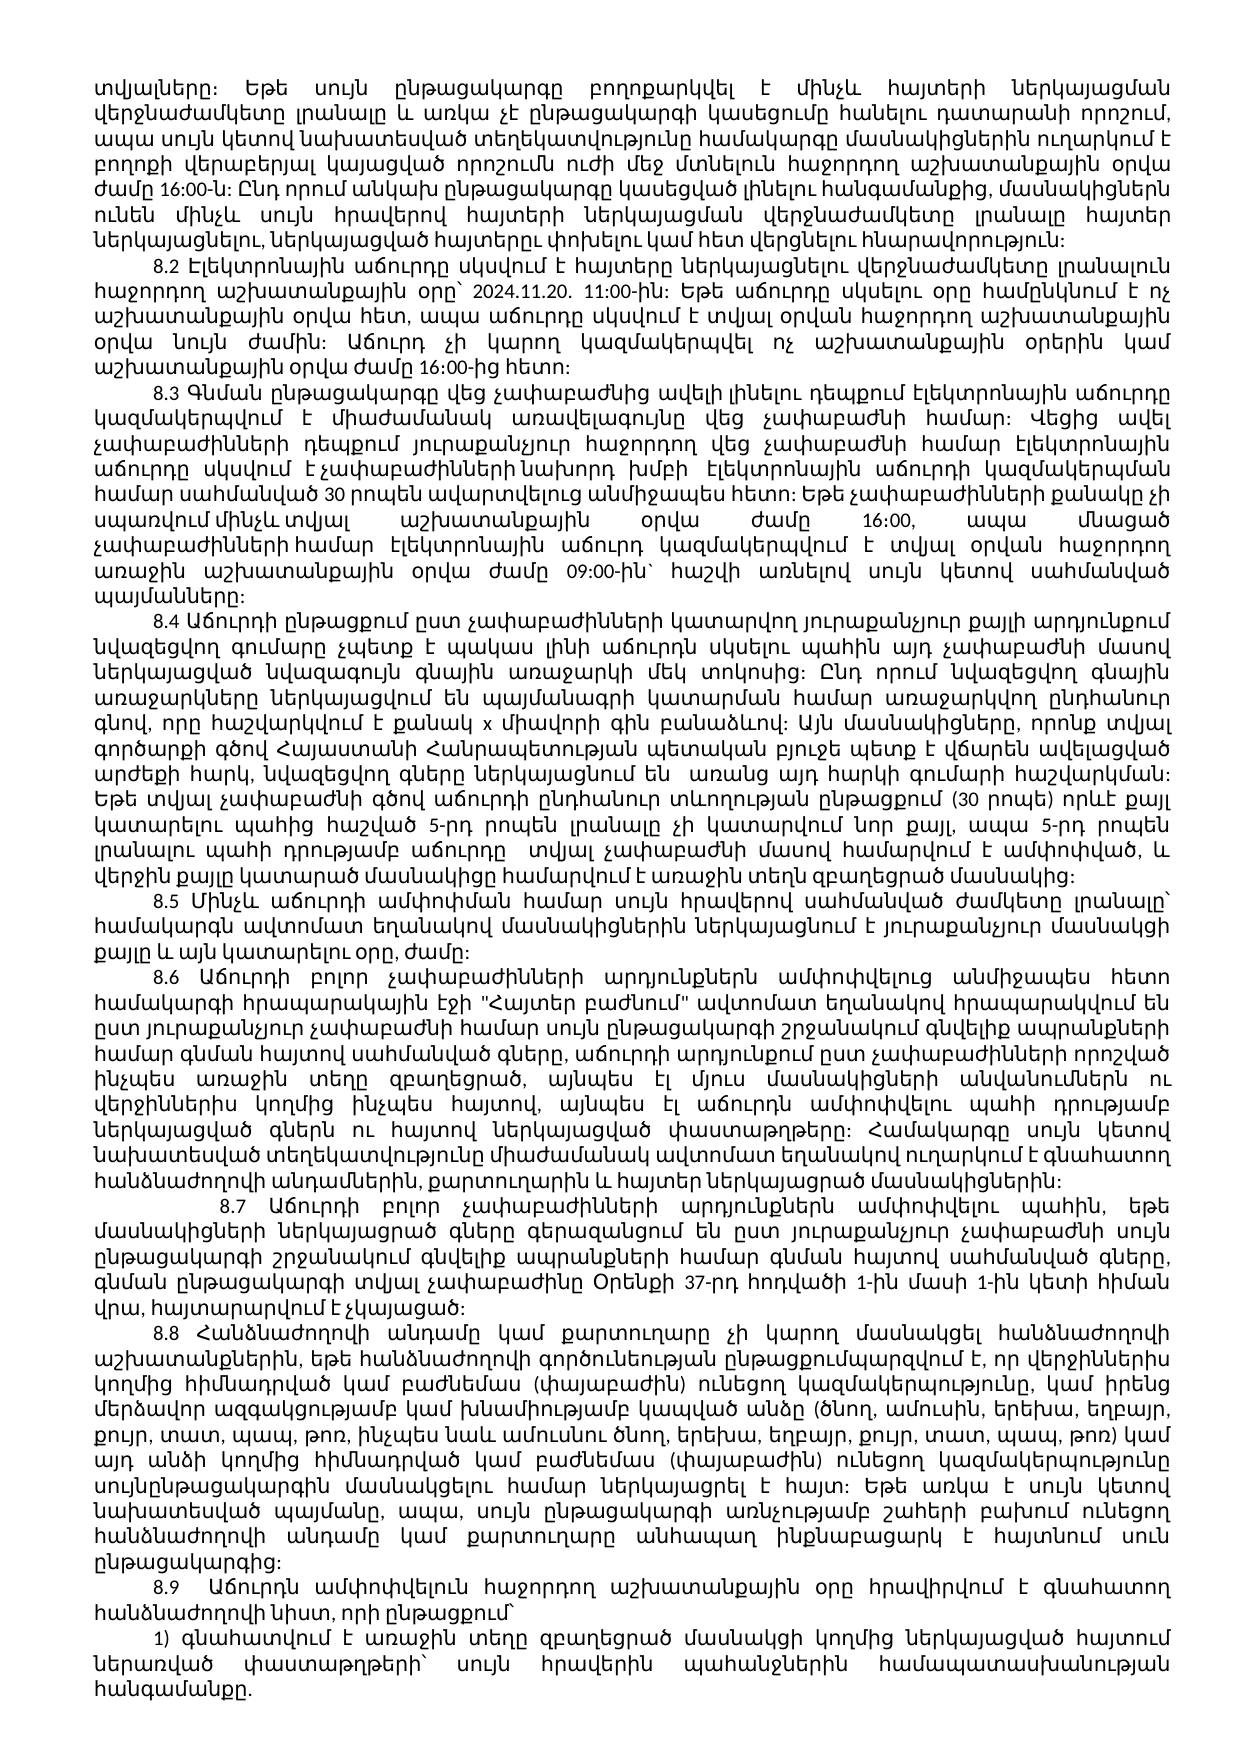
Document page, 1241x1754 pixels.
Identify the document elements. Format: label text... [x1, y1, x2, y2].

text 8.9 Աճուրդն ամփոփվելուն հաջորդող աշխատանքային օրը հրավիրվում է գնահատող հանձնաժողովի նիստ, որի ընթացքում՝ [94, 1574, 1171, 1625]
text 8.2 Էլեկտրոնային աճուրդը սկսվում է հայտերը ներկայացնելու վերջնաժամկետը լրանալուն հաջորդող աշխատանքային օրը՝ 2024.11.20. 11:00 -ին: Եթե աճուրդը սկսելու օրը համընկնում է ոչ աշխատանքային օրվա հետ, ապա աճուրդը սկսվում է տվյալ օրվան հաջորդող աշխատանքային օրվա նույն ժամին: Աճուրդ չի կարող կազմակերպվել ոչ աշխատանքային օրերին կամ աշխատանքային օրվա ժամը 16։00-ից հետո: [94, 253, 1171, 380]
text 8.8 Հանձնաժողովի անդամը կամ քարտուղարը չի կարող մասնակցել հանձնաժողովի աշխատանքներին, եթե հանձնաժողովի գործունեության ընթացքումպարզվում է, որ վերջիններիս կողմից հիմնադրված կամ բաժնեմաս (փայաբաժին) ունեցող կազմակերպությունը, կամ իրենց մերձավոր ազգակցությամբ կամ խնամիությամբ կապված անձը (ծնող, ամուսին, երեխա, եղբայր, քույր, տատ, պապ, թոռ, ինչպես նաև ամուսնու ծնող, երեխա, եղբայր, քույր, տատ, պապ, թոռ) կամ այդ անձի կողմից հիմնադրված կամ բաժնեմաս (փայաբաժին) ունեցող կազմակերպությունը սույնընթացակարգին մասնակցելու համար ներկայացրել է հայտ: Եթե առկա է սույն կետով նախատեսված պայմանը, ապա, սույն ընթացակարգի առնչությամբ շահերի բախում ունեցող հանձնաժողովի անդամը կամ քարտուղարը անհապաղ ինքնաբացարկ է հայտնում սուն ընթացակարգից: [94, 1320, 1171, 1574]
text 1) գնահատվում է առաջին տեղը զբաղեցրած մասնակցի կողմից ներկայացված հայտում ներառված փաստաթղթերի՝ սույն հրավերին պահանջներին համապատասխանության հանգամանքը. [94, 1625, 1171, 1702]
text 8.3 Գնման ընթացակարգը վեց չափաբաժնից ավելի լինելու դեպքում էլեկտրոնային աճուրդը կազմակերպվում է միաժամանակ առավելագույնը վեց չափաբաժնի համար: Վեցից ավել չափաբաժինների դեպքում յուրաքանչյուր հաջորդող վեց չափաբաժնի համար էլեկտրոնային աճուրդը սկսվում է չափաբաժինների նախորդ խմբի էլեկտրոնային աճուրդի կազմակերպման համար սահմանված 30 րոպեն ավարտվելուց անմիջապես հետո: Եթե չափաբաժինների քանակը չի սպառվում մինչև տվյալ աշխատանքային օրվա ժամը 16։00, ապա մնացած չափաբաժինների համար էլեկտրոնային աճուրդ կազմակերպվում է տվյալ օրվան հաջորդող առաջին աշխատանքային օրվա ժամը 09:00-ին` հաշվի առնելով սույն կետով սահմանված պայմանները: [94, 380, 1171, 609]
text 8.4 Աճուրդի ընթացքում ըստ չափաբաժինների կատարվող յուրաքանչյուր քայլի արդյունքում նվազեցվող գումարը չպետք է պակաս լինի աճուրդն սկսելու պահին այդ չափաբաժնի մասով ներկայացված նվազագույն գնային առաջարկի մեկ տոկոսից: Ընդ որում նվազեցվող գնային առաջարկները ներկայացվում են պայմանագրի կատարման համար առաջարկվող ընդհանուր գնով, որը հաշվարկվում է քանակ x միավորի գին բանաձևով: Այն մասնակիցները, որոնք տվյալ գործարքի գծով Հայաստանի Հանրապետության պետական բյուջե պետք է վճարեն ավելացված արժեքի հարկ, նվազեցվող գները ներկայացնում են առանց այդ հարկի գումարի հաշվարկման: Եթե տվյալ չափաբաժնի գծով աճուրդի ընդհանուր տևողության ընթացքում (30 րոպե) որևէ քայլ կատարելու պահից հաշված 5-րդ րոպեն լրանալը չի կատարվում նոր քայլ, ապա 5-րդ րոպեն լրանալու պահի դրությամբ աճուրդը տվյալ չափաբաժնի մասով համարվում է ամփոփված, և վերջին քայլը կատարած մասնակիցը համարվում է առաջին տեղն զբաղեցրած մասնակից: [94, 609, 1171, 888]
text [94, 75, 1171, 253]
text 8.7 Աճուրդի բոլոր չափաբաժինների արդյունքներն ամփոփվելու պահին, եթե մասնակիցների ներկայացրած գները գերազանցում են ըստ յուրաքանչյուր չափաբաժնի սույն ընթացակարգի շրջանակում գնվելիք ապրանքների համար գնման հայտով սահմանված գները, գնման ընթացակարգի տվյալ չափաբաժինը Օրենքի 37-րդ հոդվածի 1-ին մասի 1-ին կետի հիման վրա, հայտարարվում է չկայացած: [94, 1193, 1171, 1320]
text 8.5 Մինչև աճուրդի ամփոփման համար սույն հրավերով սահմանված ժամկետը լրանալը՝ համակարգն ավտոմատ եղանակով մասնակիցներին ներկայացնում է յուրաքանչյուր մասնակցի քայլը և այն կատարելու օրը, ժամը: [94, 888, 1171, 964]
text 8.6 Աճուրդի բոլոր չափաբաժինների արդյունքներն ամփոփվելուց անմիջապես հետո համակարգի հրապարակային էջի "Հայտեր բաժնում" ավտոմատ եղանակով հրապարակվում են ըստ յուրաքանչյուր չափաբաժնի համար սույն ընթացակարգի շրջանակում գնվելիք ապրանքների համար գնման հայտով սահմանված գները, աճուրդի արդյունքում ըստ չափաբաժինների որոշված ինչպես առաջին տեղը զբաղեցրած, այնպես էլ մյուս մասնակիցների անվանումներն ու վերջիններիս կողմից ինչպես հայտով, այնպես էլ աճուրդն ամփոփվելու պահի դրությամբ ներկայացված գներն ու հայտով ներկայացված փաստաթղթերը: Համակարգը սույն կետով նախատեսված տեղեկատվությունը միաժամանակ ավտոմատ եղանակով ուղարկում է գնահատող հանձնաժողովի անդամներին, քարտուղարին և հայտեր ներկայացրած մասնակիցներին: [94, 964, 1171, 1193]
